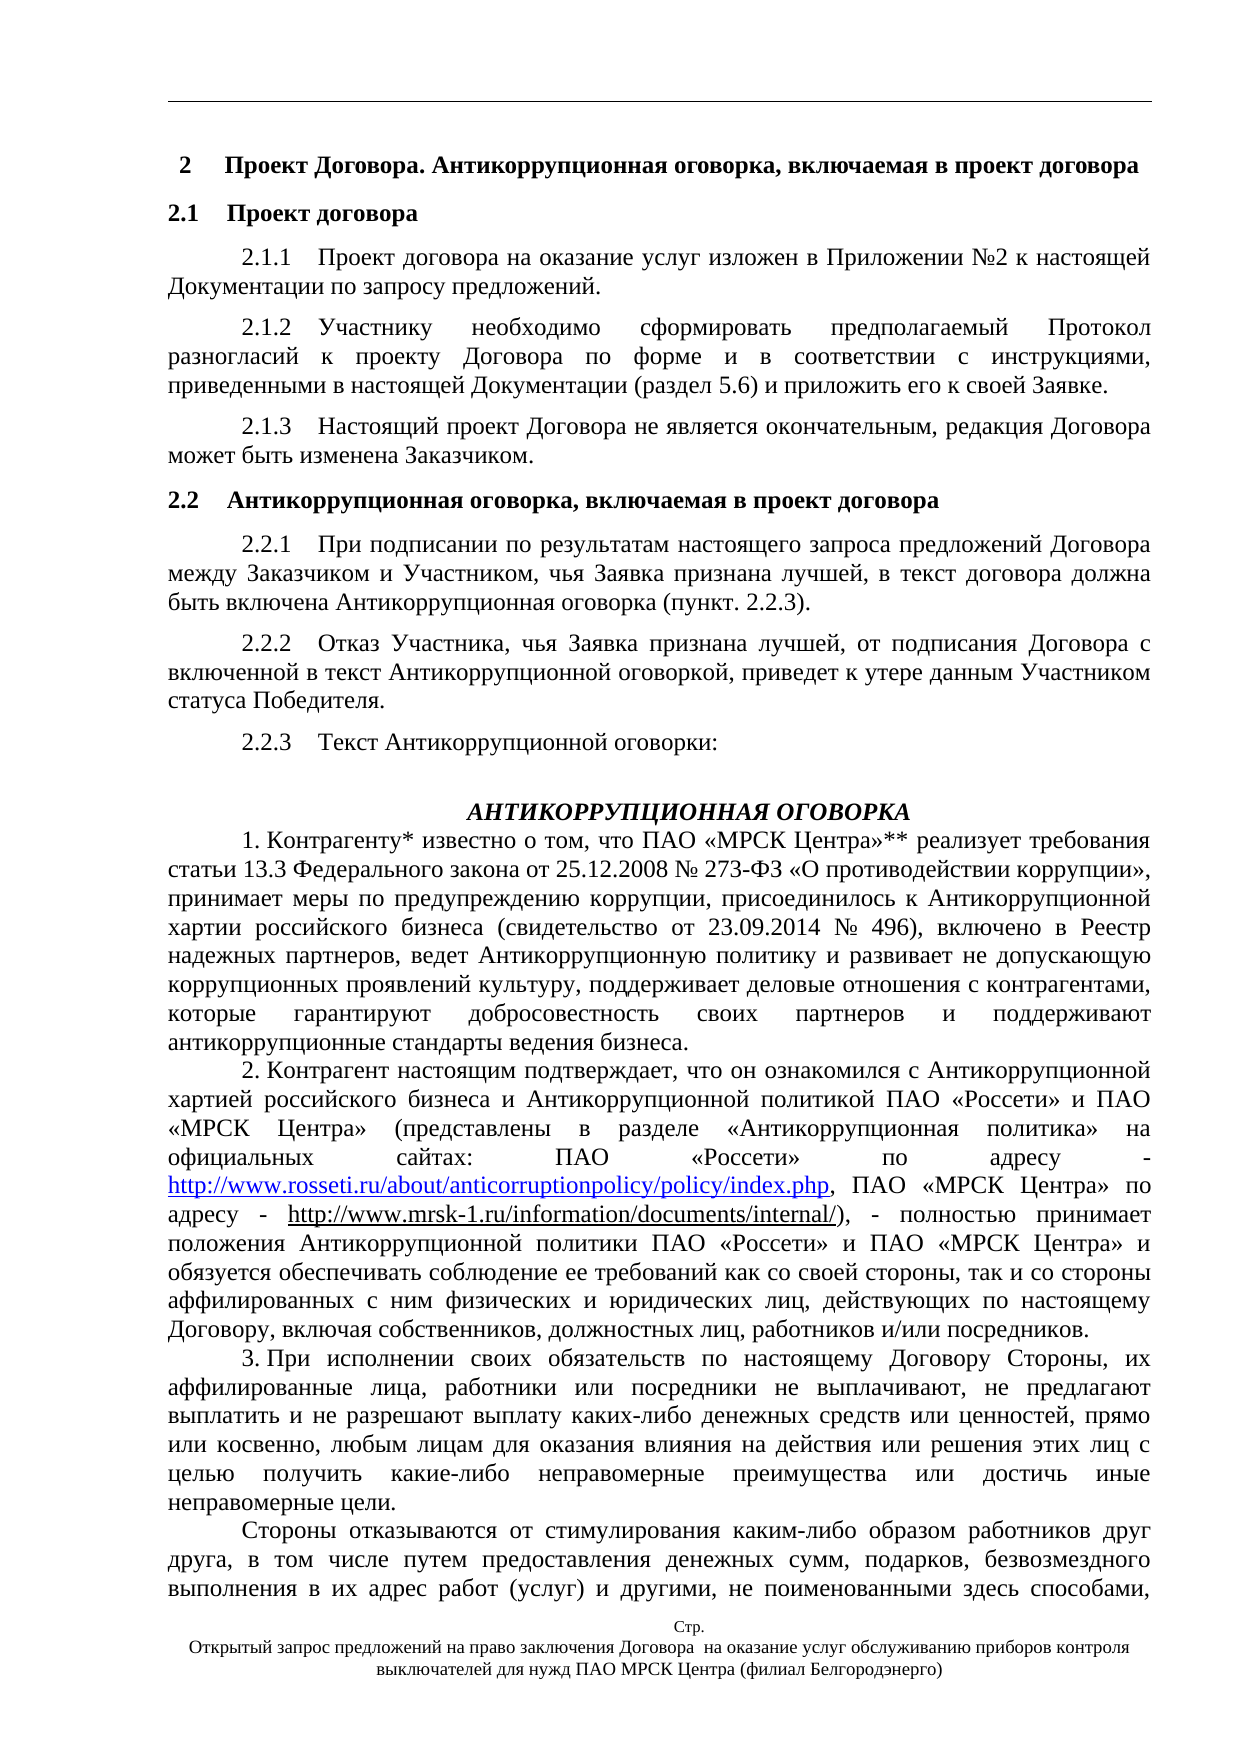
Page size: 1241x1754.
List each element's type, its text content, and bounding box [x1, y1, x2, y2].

text 1. Контрагенту* известно о том, что ПАО «МРСК Центра»** реализует требования статьи 13.3 Федерального закона от 25.12.2008 № 273-ФЗ «О противодействии коррупции», принимает меры по предупреждению коррупции, присоединилось к Антикоррупционной хартии российского бизнеса (свидетельство от 23.09.2014 № 496), включено в Реестр надежных партнеров, ведет Антикоррупционную политику и развивает не допускающую коррупционных проявлений культуру, поддерживает деловые отношения с контрагентами, которые гарантируют добросовестность своих партнеров и поддерживают антикоррупционные стандарты ведения бизнеса. [168, 826, 1152, 1056]
subtitle Проект договора на оказание услуг изложен в Приложении №2 к настоящей Документации по запросу предложений. [168, 242, 1152, 300]
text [168, 1516, 1152, 1602]
text 3. При исполнении своих обязательств по настоящему Договору Стороны, их аффилированные лица, работники или посредники не выплачивают, не предлагают выплатить и не разрешают выплату каких-либо денежных средств или ценностей, прямо или косвенно, любым лицам для оказания влияния на действия или решения этих лиц с целью получить какие-либо неправомерные преимущества или достичь иные неправомерные цели. [168, 1343, 1152, 1516]
subtitle Проект договора [168, 198, 1152, 227]
subtitle При подписании по результатам настоящего запроса предложений Договора между Заказчиком и Участником, чья Заявка признана лучшей, в текст договора должна быть включена Антикоррупционная оговорка (пункт. 2.2.3). [168, 529, 1152, 616]
subtitle Проект Договора. Антикоррупционная оговорка, включаемая в проект договора [166, 150, 1152, 179]
subtitle Отказ Участника, чья Заявка признана лучшей, от подписания Договора с включенной в текст Антикоррупционной оговоркой, приведет к утере данным Участником статуса Победителя. [168, 628, 1152, 714]
text АНТИКОРРУПЦИОННАЯ ОГОВОРКА [168, 797, 1152, 826]
text 2. Контрагент настоящим подтверждает, что он ознакомился с Антикоррупционной хартией российского бизнеса и Антикоррупционной политикой ПАО «Россети» и ПАО «МРСК Центра» (представлены в разделе «Антикоррупционная политика» на официальных сайтах: ПАО «Россети» по адресу - http://www.rosseti.ru/about/anticorruptionpolicy/policy/index.php, ПАО «МРСК Центра» по адресу - http://www.mrsk-1.ru/information/documents/internal/), - полностью принимает положения Антикоррупционной политики ПАО «Россети» и ПАО «МРСК Центра» и обязуется обеспечивать соблюдение ее требований как со своей стороны, так и со стороны аффилированных с ним физических и юридических лиц, действующих по настоящему Договору, включая собственников, должностных лиц, работников и/или посредников. [168, 1056, 1152, 1343]
subtitle Участнику необходимо сформировать предполагаемый Протокол разногласий к проекту Договора по форме и в соответствии с инструкциями, приведенными в настоящей Документации (раздел 5.6) и приложить его к своей Заявке. [168, 312, 1152, 398]
subtitle Текст Антикоррупционной оговорки: [168, 727, 1152, 756]
subtitle Настоящий проект Договора не является окончательным, редакция Договора может быть изменена Заказчиком. [168, 411, 1152, 468]
subtitle Антикоррупционная оговорка, включаемая в проект договора [168, 485, 1152, 514]
